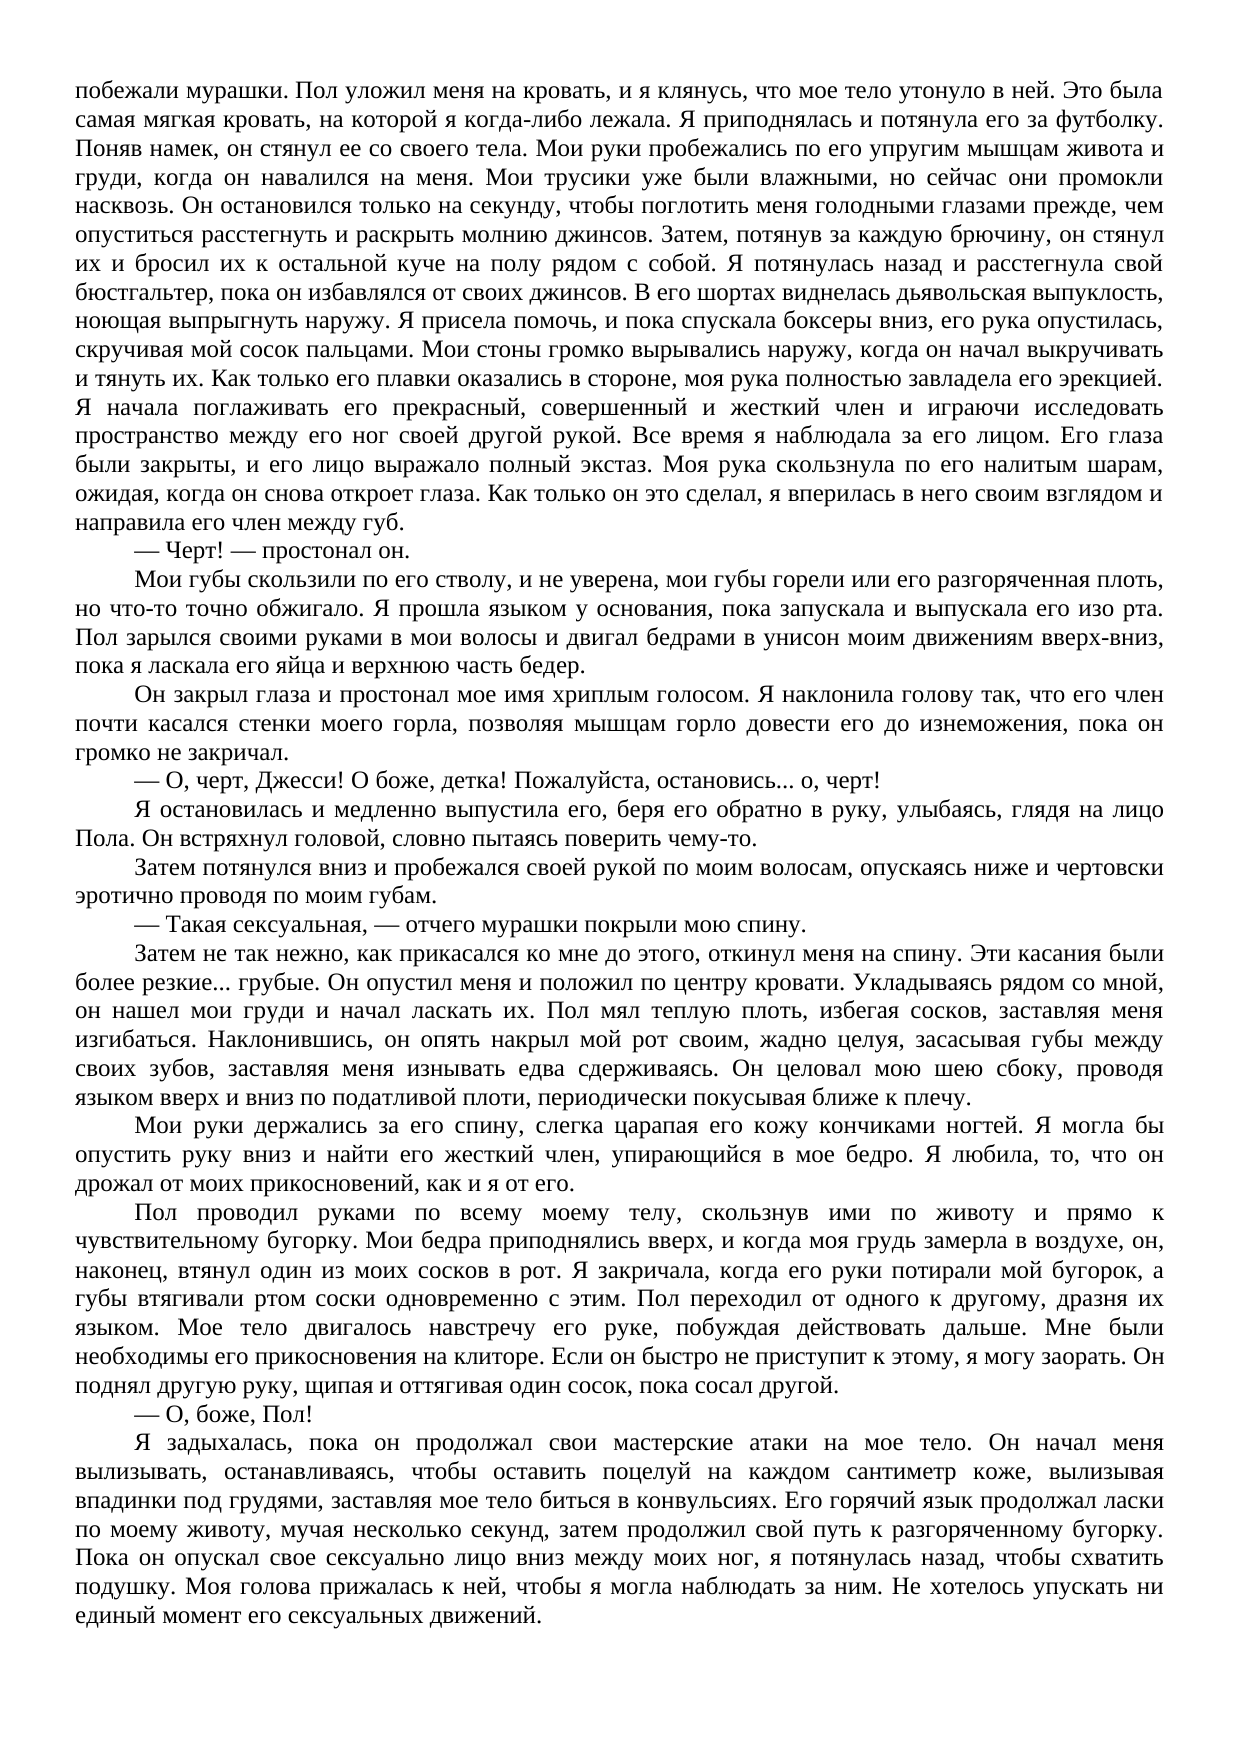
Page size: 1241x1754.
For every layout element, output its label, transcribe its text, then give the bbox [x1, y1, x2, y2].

text Он закрыл глаза и простонал мое имя хриплым голосом. Я наклонила голову так, что его член почти касался стенки моего горла, позволяя мышцам горло довести его до изнеможения, пока он громко не закричал. [75, 679, 1165, 766]
text — О, боже, Пол! [75, 1399, 1165, 1427]
text Я остановилась и медленно выпустила его, беря его обратно в руку, улыбаясь, глядя на лицо Пола. Он встряхнул головой, словно пытаясь поверить чему-то. [75, 794, 1165, 852]
text Пол проводил руками по всему моему телу, скользнув ими по животу и прямо к чувствительному бугорку. Мои бедра приподнялись вверх, и когда моя грудь замерла в воздухе, он, наконец, втянул один из моих сосков в рот. Я закричала, когда его руки потирали мой бугорок, а губы втягивали ртом соски одновременно с этим. Пол переходил от одного к другому, дразня их языком. Мое тело двигалось навстречу его руке, побуждая действовать дальше. Мне были необходимы его прикосновения на клиторе. Если он быстро не приступит к этому, я могу заорать. Он поднял другую руку, щипая и оттягивая один сосок, пока сосал другой. [75, 1197, 1165, 1399]
text Затем не так нежно, как прикасался ко мне до этого, откинул меня на спину. Эти касания были более резкие... грубые. Он опустил меня и положил по центру кровати. Укладываясь рядом со мной, он нашел мои груди и начал ласкать их. Пол мял теплую плоть, избегая сосков, заставляя меня изгибаться. Наклонившись, он опять накрыл мой рот своим, жадно целуя, засасывая губы между своих зубов, заставляя меня изнывать едва сдерживаясь. Он целовал мою шею сбоку, проводя языком вверх и вниз по податливой плоти, периодически покусывая ближе к плечу. [75, 938, 1165, 1111]
text Мои руки держались за его спину, слегка царапая его кожу кончиками ногтей. Я могла бы опустить руку вниз и найти его жесткий член, упирающийся в мое бедро. Я любила, то, что он дрожал от моих прикосновений, как и я от его. [75, 1111, 1165, 1197]
text — О, черт, Джесси! О боже, детка! Пожалуйста, остановись... о, черт! [75, 766, 1165, 794]
text — Черт! — простонал он. [75, 536, 1165, 564]
text Я задыхалась, пока он продолжал свои мастерские атаки на мое тело. Он начал меня вылизывать, останавливаясь, чтобы оставить поцелуй на каждом сантиметр коже, вылизывая впадинки под грудями, заставляя мое тело биться в конвульсиях. Его горячий язык продолжал ласки по моему животу, мучая несколько секунд, затем продолжил свой путь к разгоряченному бугорку. Пока он опускал свое сексуально лицо вниз между моих ног, я потянулась назад, чтобы схватить подушку. Моя голова прижалась к ней, чтобы я могла наблюдать за ним. Не хотелось упускать ни единый момент его сексуальных движений. [75, 1427, 1165, 1629]
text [75, 75, 1165, 536]
text — Такая сексуальная, — отчего мурашки покрыли мою спину. [75, 909, 1165, 938]
text Мои губы скользили по его стволу, и не уверена, мои губы горели или его разгоряченная плоть, но что-то точно обжигало. Я прошла языком у основания, пока запускала и выпускала его изо рта. Пол зарылся своими руками в мои волосы и двигал бедрами в унисон моим движениям вверх-вниз, пока я ласкала его яйца и верхнюю часть бедер. [75, 564, 1165, 679]
text Затем потянулся вниз и пробежался своей рукой по моим волосам, опускаясь ниже и чертовски эротично проводя по моим губам. [75, 852, 1165, 909]
